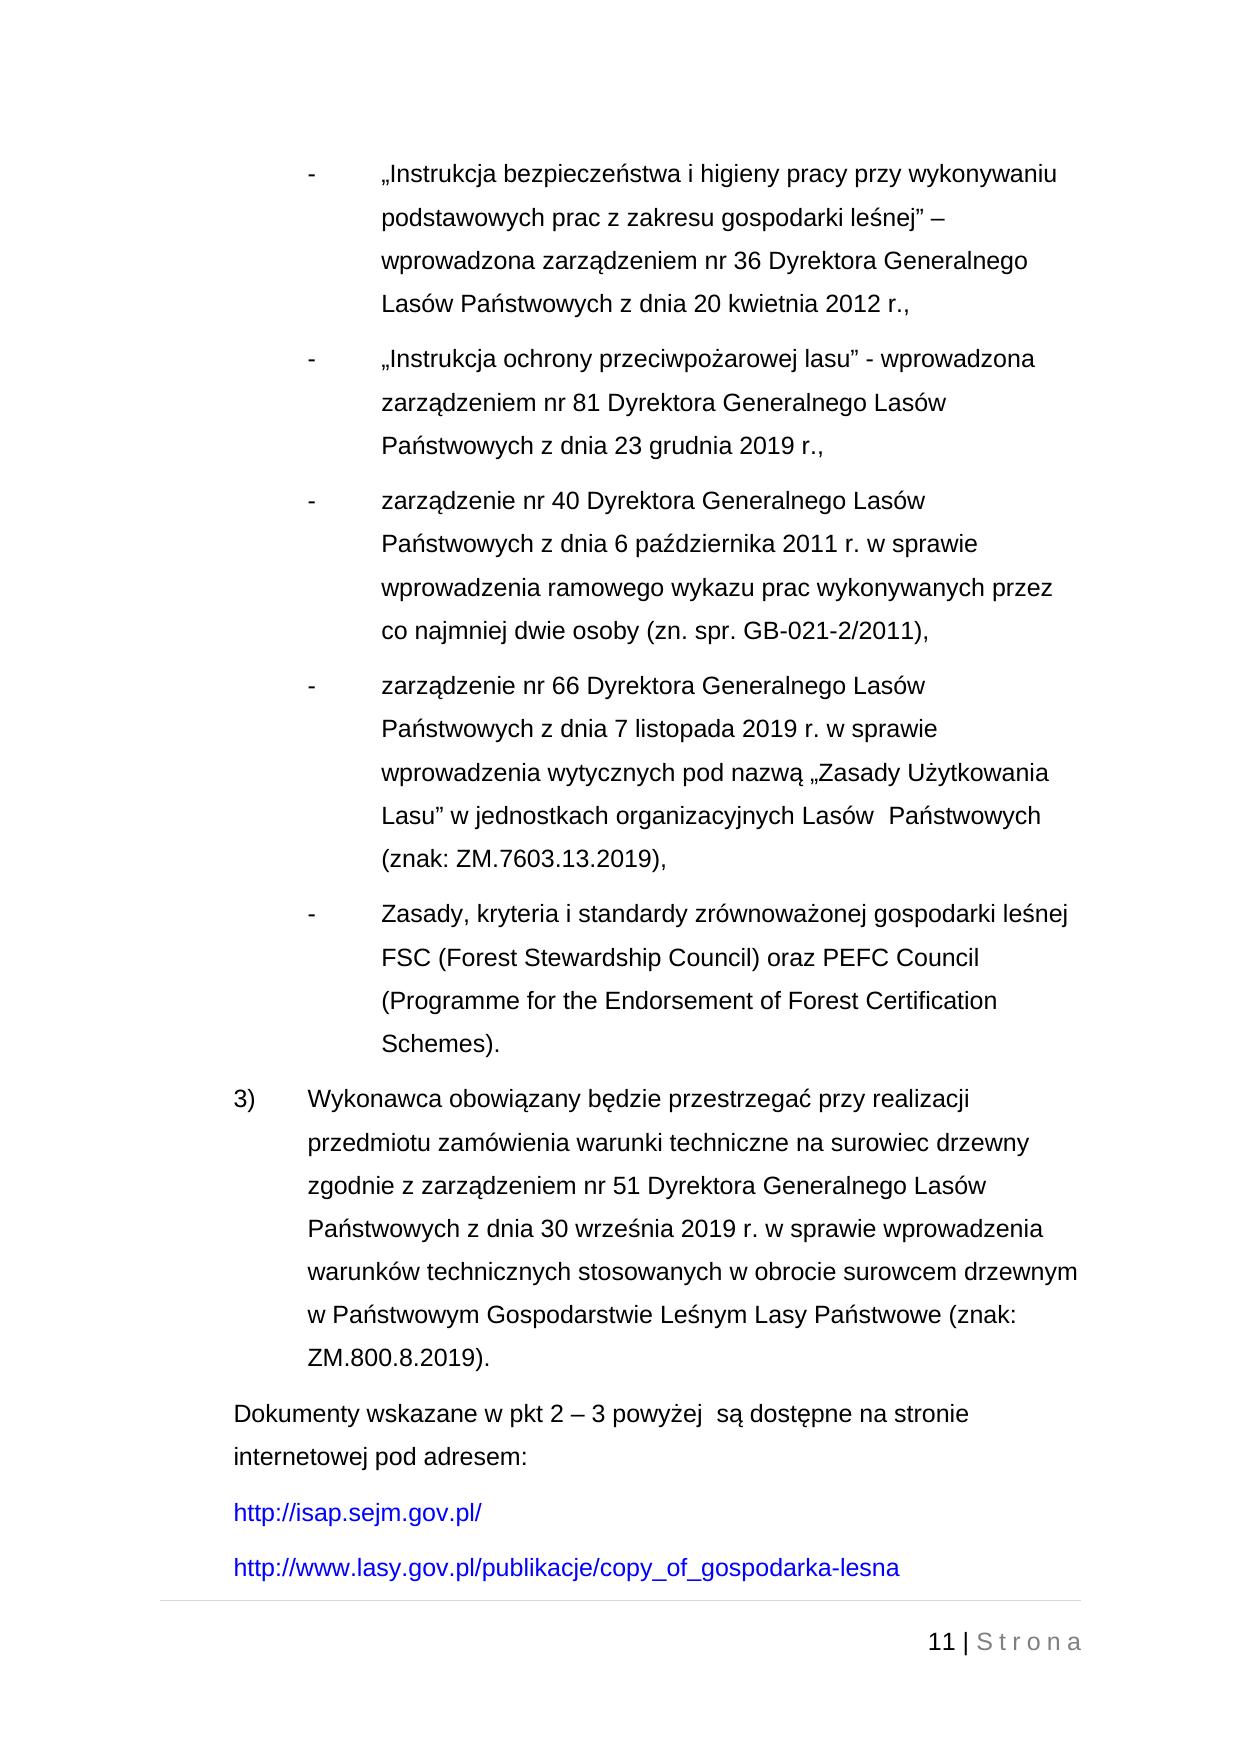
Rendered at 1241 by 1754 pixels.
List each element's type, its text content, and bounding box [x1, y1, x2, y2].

text http://www.lasy.gov.pl/publikacje/copy_of_gospodarka-lesna [159, 1553, 1081, 1582]
text - zarządzenie nr 66 Dyrektora Generalnego Lasów Państwowych z dnia 7 listopada 2019 r. w sprawie wprowadzenia wytycznych pod nazwą „Zasady Użytkowania Lasu” w jednostkach organizacyjnych Lasów Państwowych (znak: ZM.7603.13.2019), [307, 671, 1081, 873]
text http://isap.sejm.gov.pl/ [159, 1498, 1081, 1526]
text 3) Wykonawca obowiązany będzie przestrzegać przy realizacji przedmiotu zamówienia warunki techniczne na surowiec drzewny zgodnie z zarządzeniem nr 51 Dyrektora Generalnego Lasów Państwowych z dnia 30 września 2019 r. w sprawie wprowadzenia warunków technicznych stosowanych w obrocie surowcem drzewnym w Państwowym Gospodarstwie Leśnym Lasy Państwowe (znak: ZM.800.8.2019). [233, 1084, 1081, 1372]
text - Zasady, kryteria i standardy zrównoważonej gospodarki leśnej FSC (Forest Stewardship Council) oraz PEFC Council (Programme for the Endorsement of Forest Certification Schemes). [307, 899, 1081, 1058]
text - „Instrukcja ochrony przeciwpożarowej lasu” - wprowadzona zarządzeniem nr 81 Dyrektora Generalnego Lasów Państwowych z dnia 23 grudnia 2019 r., [307, 344, 1081, 459]
text - „Instrukcja bezpieczeństwa i higieny pracy przy wykonywaniu podstawowych prac z zakresu gospodarki leśnej” – wprowadzona zarządzeniem nr 36 Dyrektora Generalnego Lasów Państwowych z dnia 20 kwietnia 2012 r., [307, 159, 1081, 318]
text - zarządzenie nr 40 Dyrektora Generalnego Lasów Państwowych z dnia 6 października 2011 r. w sprawie wprowadzenia ramowego wykazu prac wykonywanych przez co najmniej dwie osoby (zn. spr. GB-021-2/2011), [307, 486, 1081, 644]
text Dokumenty wskazane w pkt 2 – 3 powyżej są dostępne na stronie internetowej pod adresem: [233, 1399, 1081, 1471]
